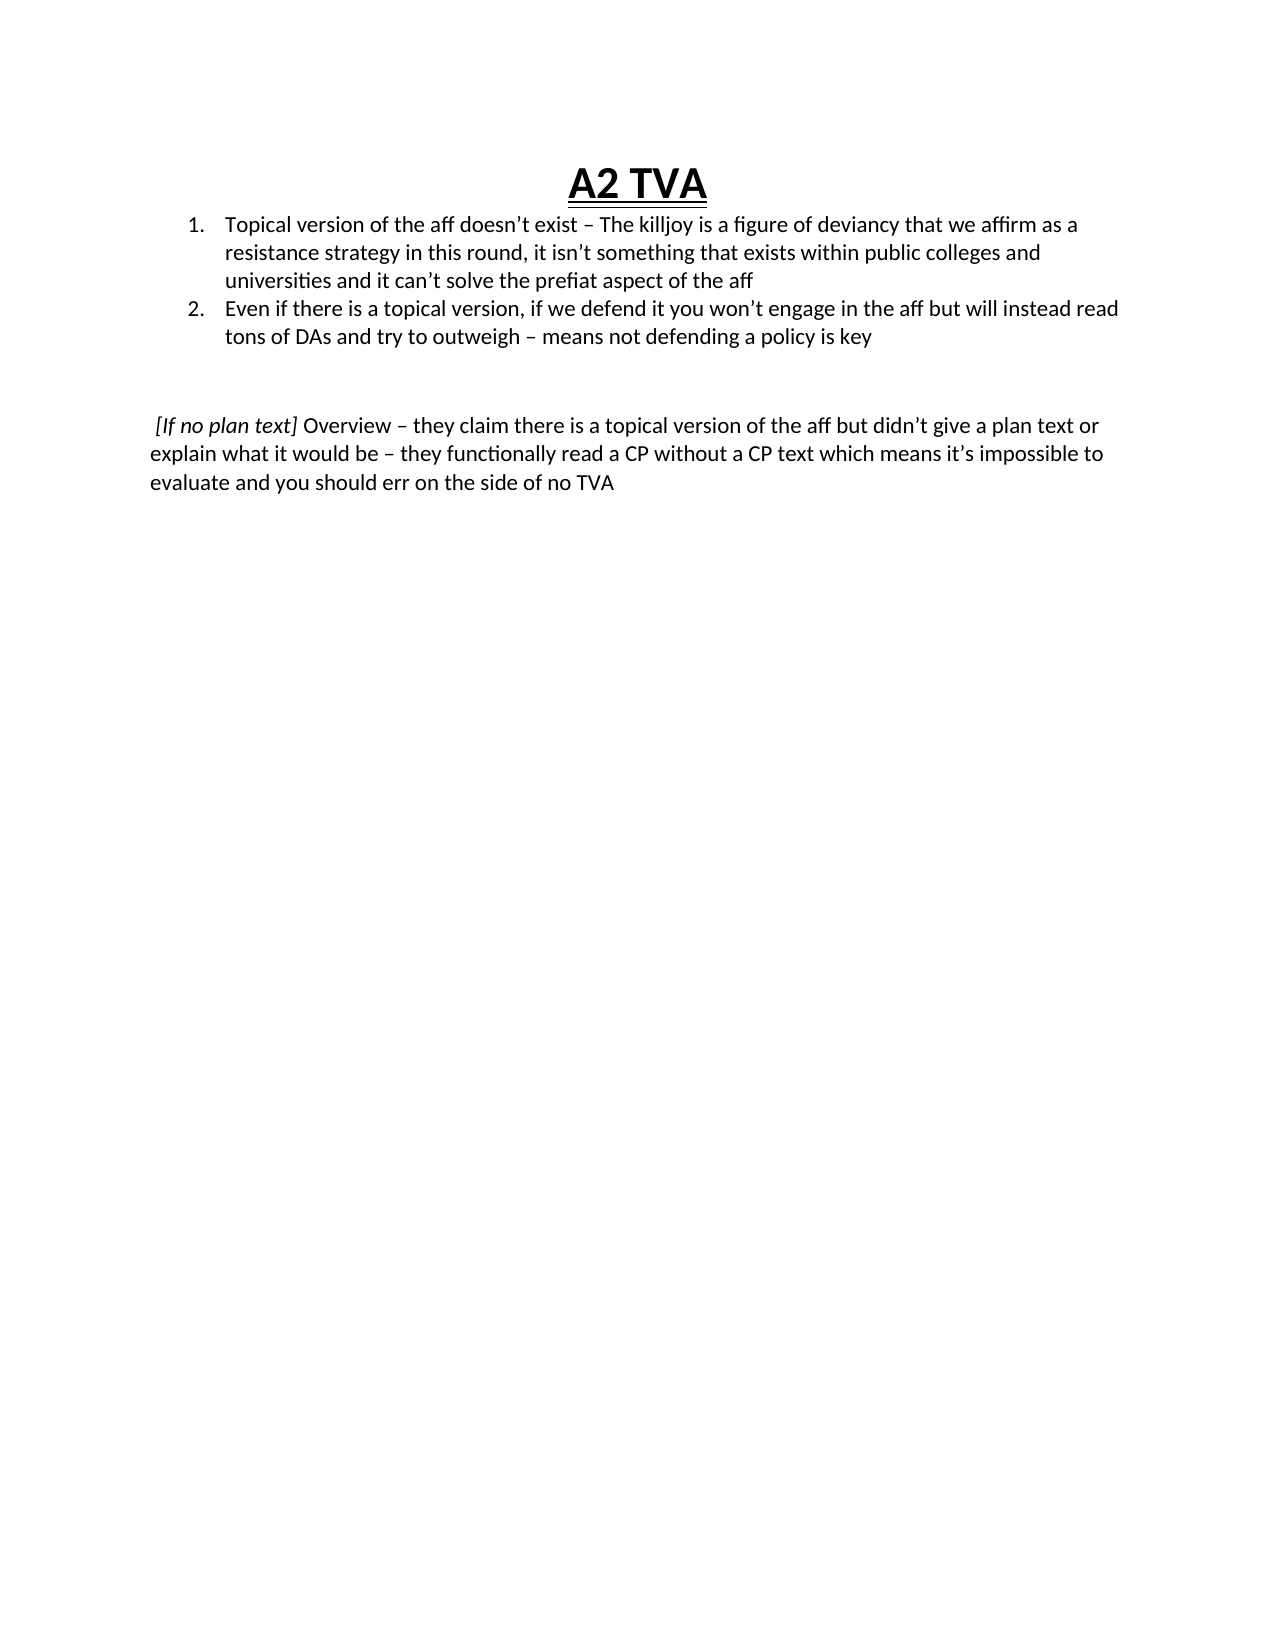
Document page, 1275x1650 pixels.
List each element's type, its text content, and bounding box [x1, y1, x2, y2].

text [If no plan text] Overview – they claim there is a topical version of the aff but didn’t give a plan text or explain what it would be – they functionally read a CP without a CP text which means it’s impossible to evaluate and you should err on the side of no TVA [150, 412, 1125, 496]
list Even if there is a topical version, if we defend it you won’t engage in the aff but will instead read tons of DAs and try to outweigh – means not defending a policy is key [187, 294, 1125, 350]
subtitle A2 TVA [150, 154, 1125, 210]
list Topical version of the aff doesn’t exist – The killjoy is a figure of deviancy that we affirm as a resistance strategy in this round, it isn’t something that exists within public colleges and universities and it can’t solve the prefiat aspect of the aff [187, 210, 1125, 294]
